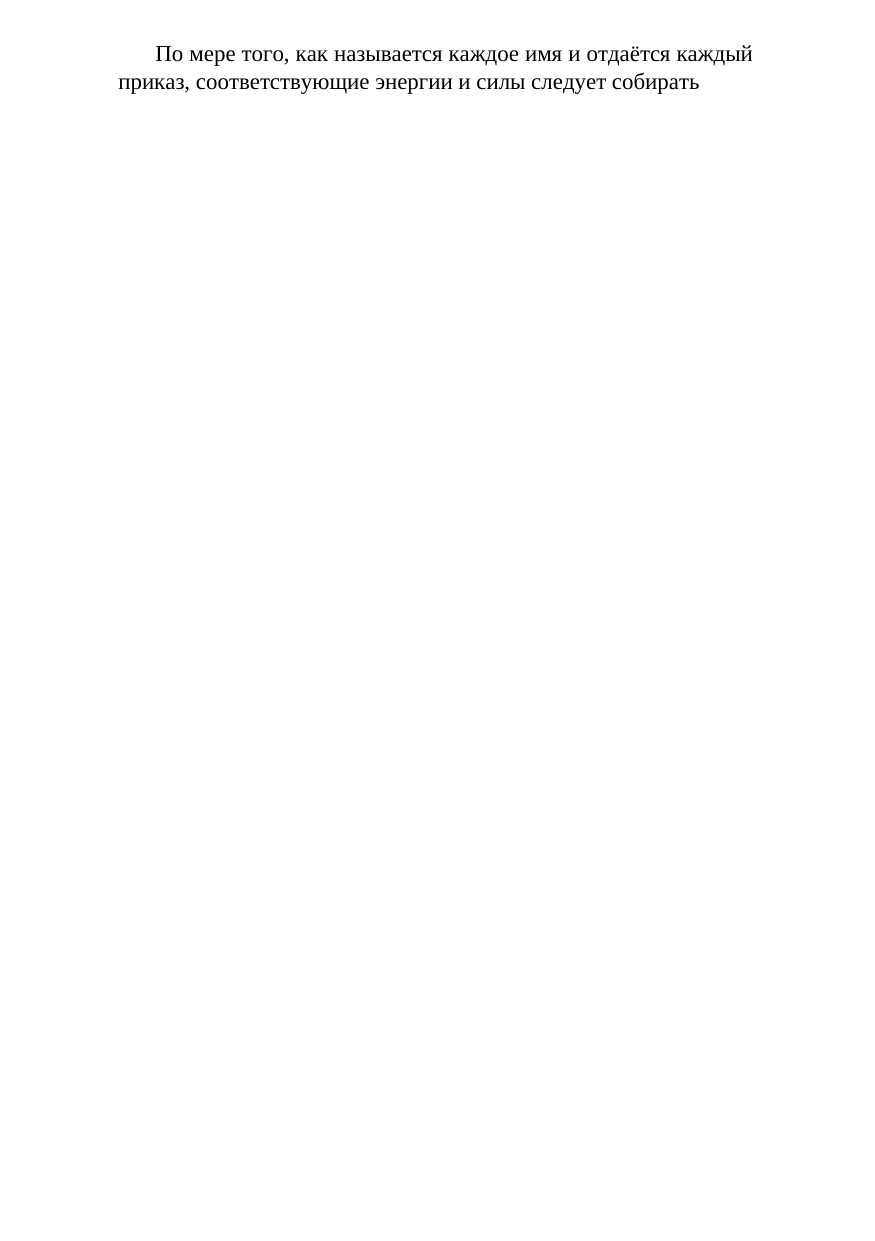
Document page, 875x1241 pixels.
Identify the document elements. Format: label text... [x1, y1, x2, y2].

text По мере того, как называется каждое имя и отдаётся каждый приказ, соответствующие энергии и силы следует собирать [118, 39, 754, 94]
